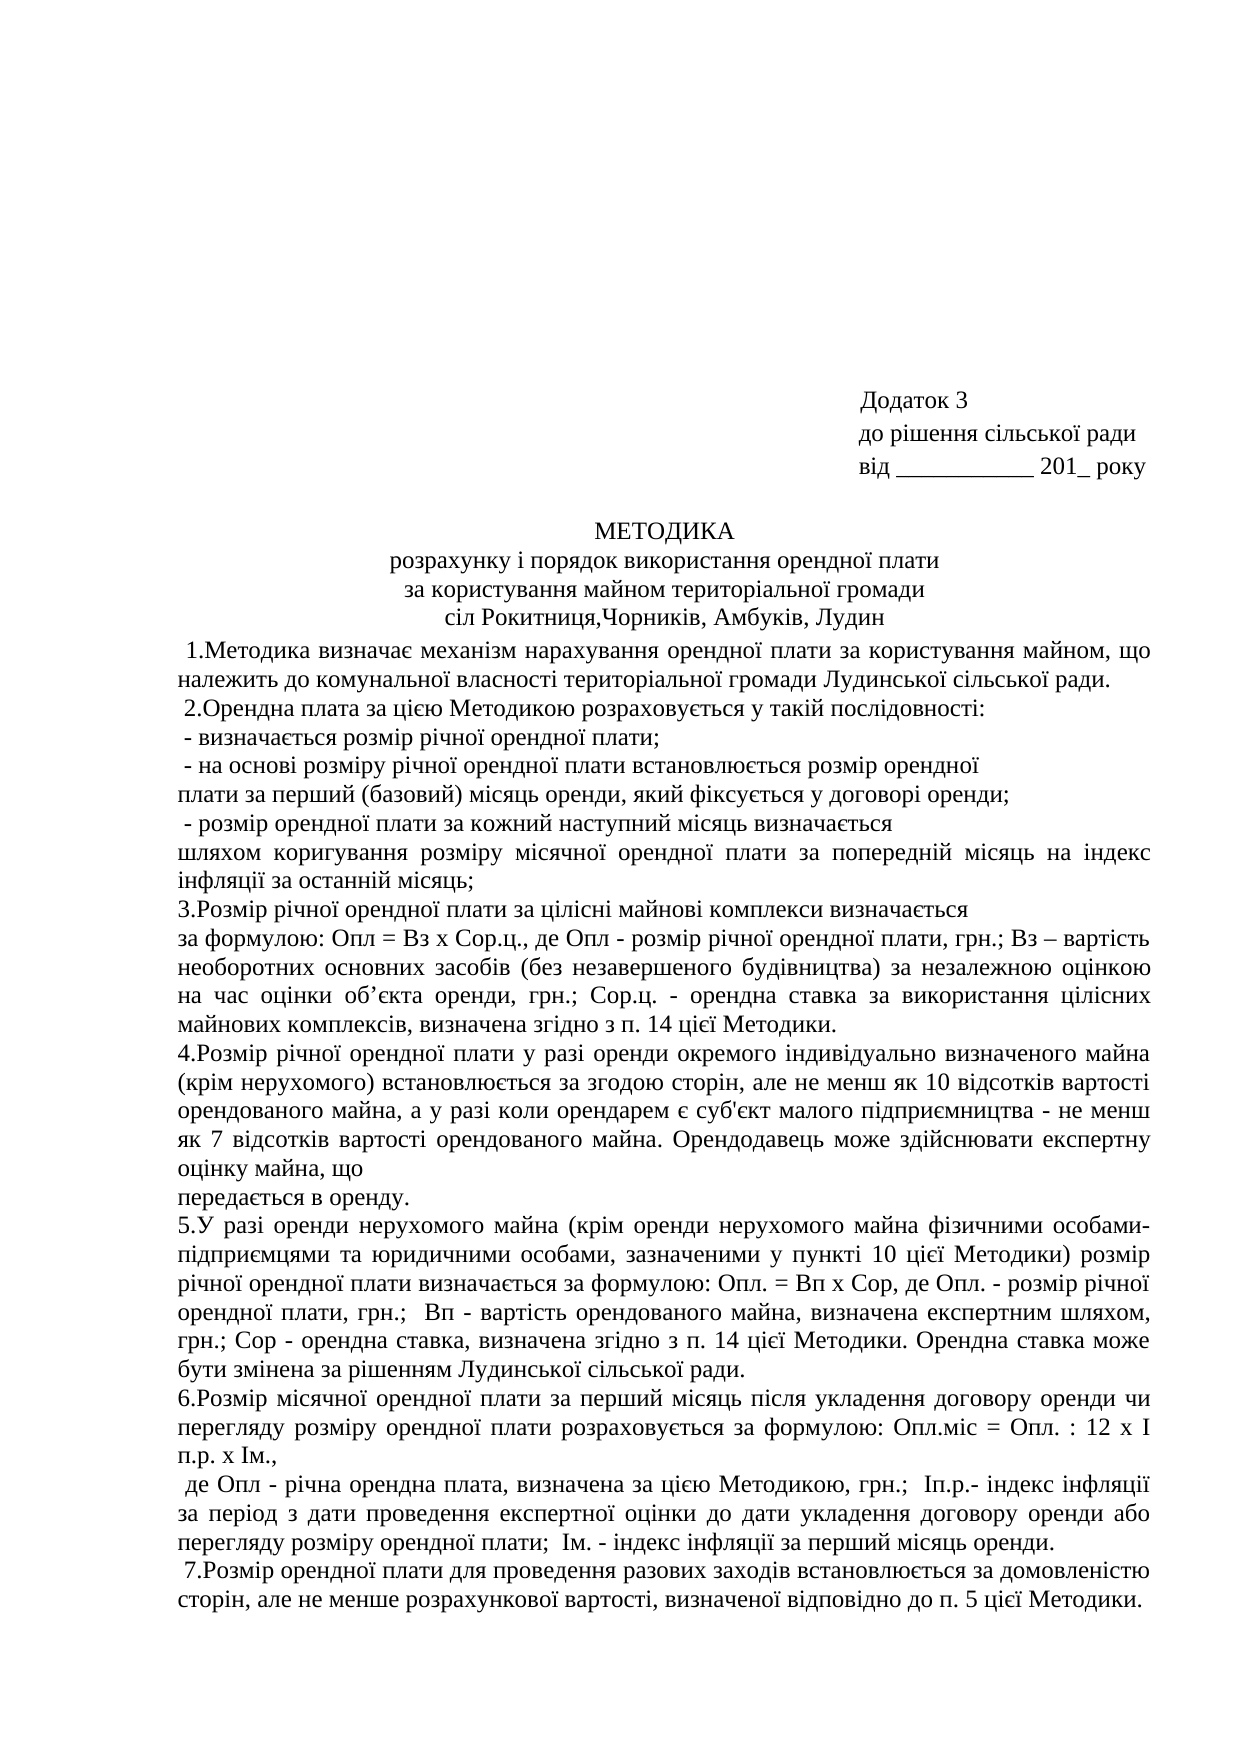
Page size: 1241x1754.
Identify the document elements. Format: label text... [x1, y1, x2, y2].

text Додаток 3 [177, 385, 1152, 414]
text 3.Розмір річної орендної плати за цілісні майнові комплекси визначається [177, 894, 1152, 923]
text передається в оренду. [177, 1182, 1152, 1210]
text сіл Рокитниця,Чорників, Амбуків, Лудин [177, 602, 1152, 631]
text - на основі розміру річної орендної плати встановлюється розмір орендної [177, 750, 1152, 779]
text до рішення сільської ради [177, 418, 1152, 447]
text 4.Розмір річної орендної плати у разі оренди окремого індивідуально визначеного майна (крім нерухомого) встановлюється за згодою сторін, але не менш як 10 відсотків вартості орендованого майна, а у разі коли орендарем є суб'єкт малого підприємництва - не менш як 7 відсотків вартості орендованого майна. Орендодавець може здійснювати експертну оцінку майна, що [177, 1038, 1152, 1182]
text - визначається розмір річної орендної плати; [177, 722, 1152, 750]
text 5.У разі оренди нерухомого майна (крім оренди нерухомого майна фізичними особами-підприємцями та юридичними особами, зазначеними у пункті 10 цієї Методики) розмір річної орендної плати визначається за формулою: Опл. = Вп х Cop, де Опл. - розмір річної орендної плати, грн.; Вп - вартість орендованого майна, визначена експертним шляхом, грн.; Cop - орендна ставка, визначена згідно з п. 14 цієї Методики. Орендна ставка може бути змінена за рішенням Лудинської сільської ради. [177, 1210, 1152, 1383]
text МЕТОДИКА [177, 516, 1152, 545]
text плати за перший (базовий) місяць оренди, який фіксується у договорі оренди; [177, 779, 1152, 808]
text 1.Методика визначає механізм нарахування орендної плати за користування майном, що належить до комунальної власності територіальної громади Лудинської сільської ради. [177, 635, 1152, 693]
text де Опл - річна орендна плата, визначена за цією Методикою, грн.; Іп.р.- індекс інфляції за період з дати проведення експертної оцінки до дати укладення договору оренди або перегляду розміру орендної плати; Ім. - індекс інфляції за перший місяць оренди. [177, 1469, 1152, 1555]
text за користування майном територіальної громади [177, 574, 1152, 602]
text 7.Розмір орендної плати для проведення разових заходів встановлюється за домовленістю сторін, але не менше розрахункової вартості, визначеної відповідно до п. 5 цієї Методики. [177, 1555, 1152, 1613]
text розрахунку і порядок використання орендної плати [177, 545, 1152, 574]
text 2.Орендна плата за цією Методикою розраховується у такій послідовності: [177, 693, 1152, 722]
text від ___________ 201_ року [177, 451, 1152, 480]
text шляхом коригування розміру місячної орендної плати за попередній місяць на індекс інфляції за останній місяць; [177, 837, 1152, 894]
text за формулою: Опл = Вз х Сор.ц., де Опл - розмір річної орендної плати, грн.; Вз – вартість необоротних основних засобів (без незавершеного будівництва) за незалежною оцінкою на час оцінки об’єкта оренди, грн.; Сор.ц. - орендна ставка за використання цілісних майнових комплексів, визначена згідно з п. 14 цієї Методики. [177, 923, 1152, 1038]
text 6.Розмір місячної орендної плати за перший місяць після укладення договору оренди чи перегляду розміру орендної плати розраховується за формулою: Опл.міс = Опл. : 12 х І п.р. х Ім., [177, 1383, 1152, 1469]
text - розмір орендної плати за кожний наступний місяць визначається [177, 808, 1152, 837]
